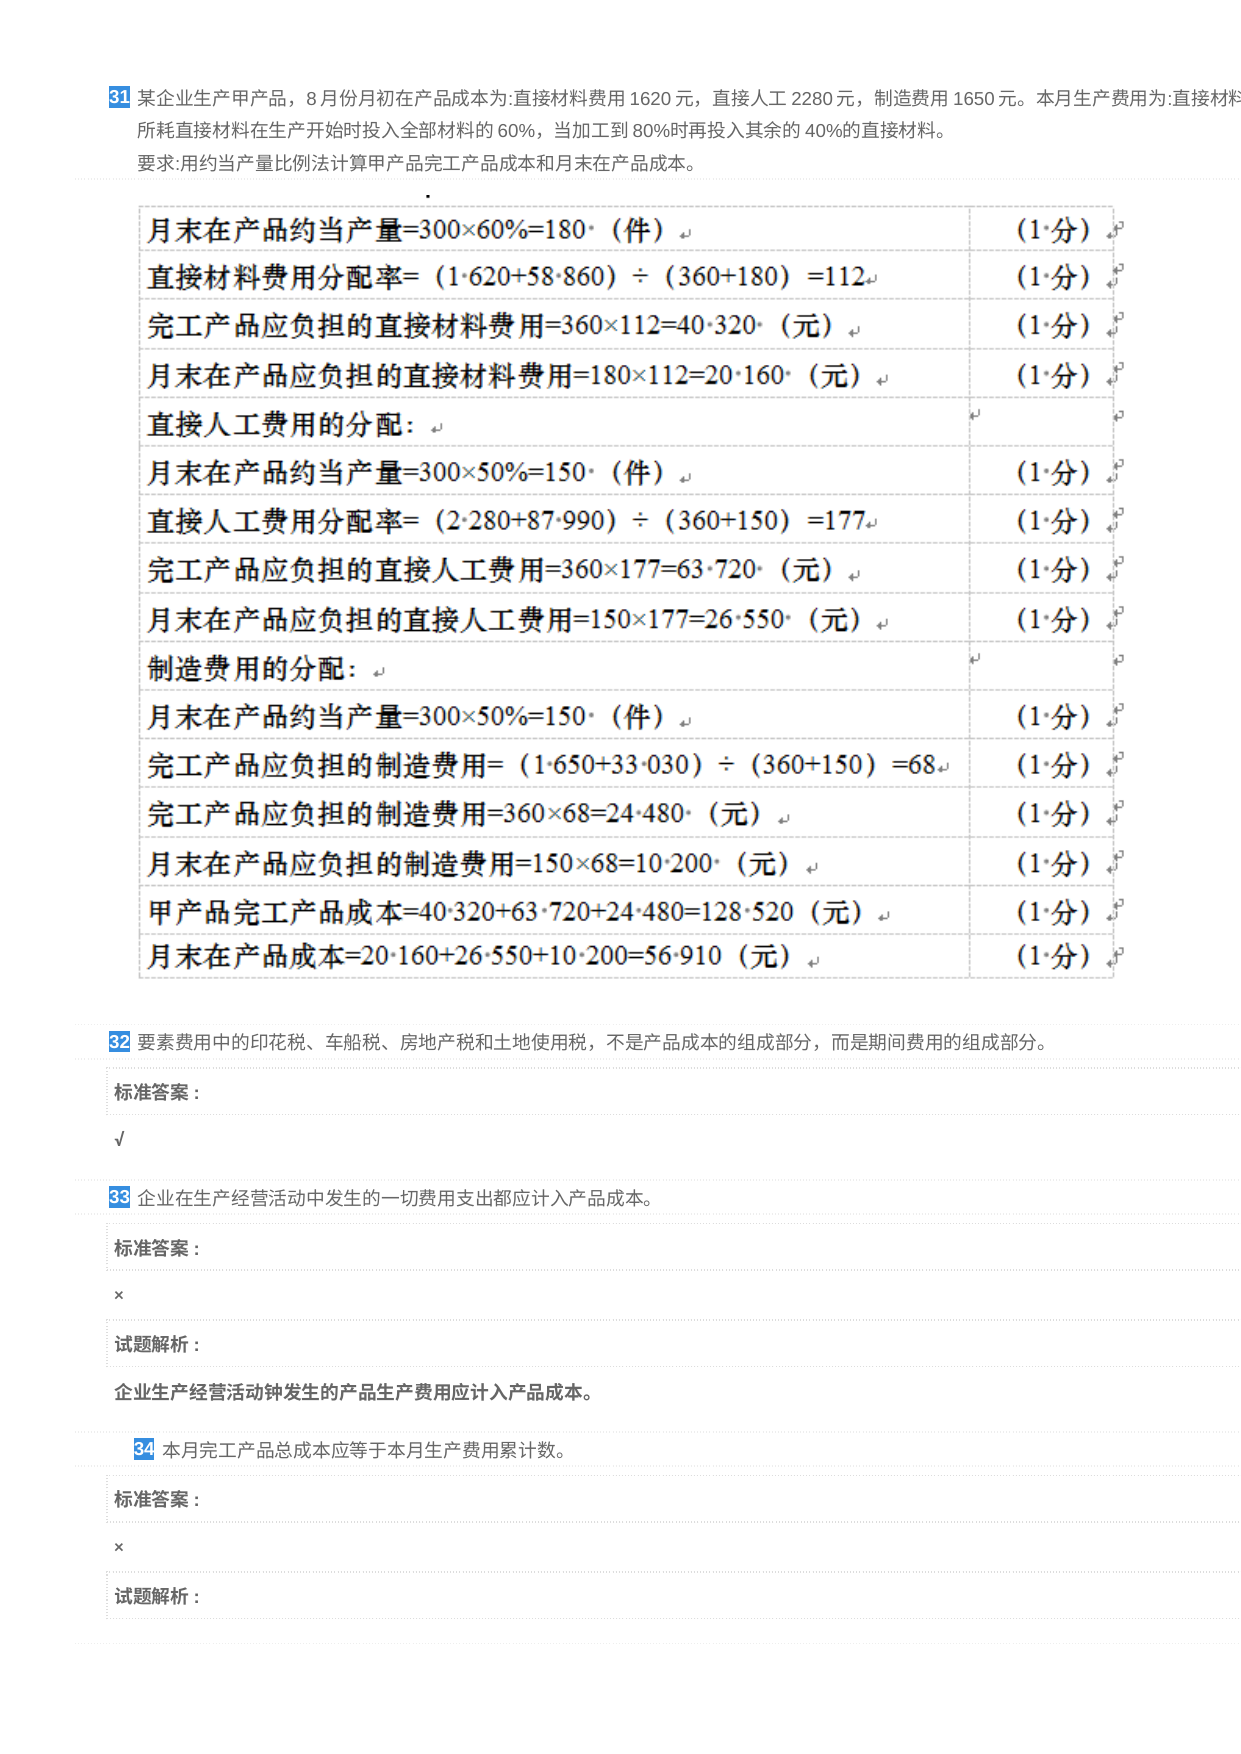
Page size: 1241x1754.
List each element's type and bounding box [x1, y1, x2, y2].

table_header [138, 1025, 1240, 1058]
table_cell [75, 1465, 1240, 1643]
picture [114, 195, 1138, 993]
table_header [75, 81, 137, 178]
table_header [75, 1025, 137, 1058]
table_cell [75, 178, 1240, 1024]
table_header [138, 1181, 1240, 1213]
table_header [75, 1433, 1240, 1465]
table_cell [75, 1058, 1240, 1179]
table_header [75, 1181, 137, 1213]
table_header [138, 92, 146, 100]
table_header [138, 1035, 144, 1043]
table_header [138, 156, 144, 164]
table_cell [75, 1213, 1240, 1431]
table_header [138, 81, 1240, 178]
